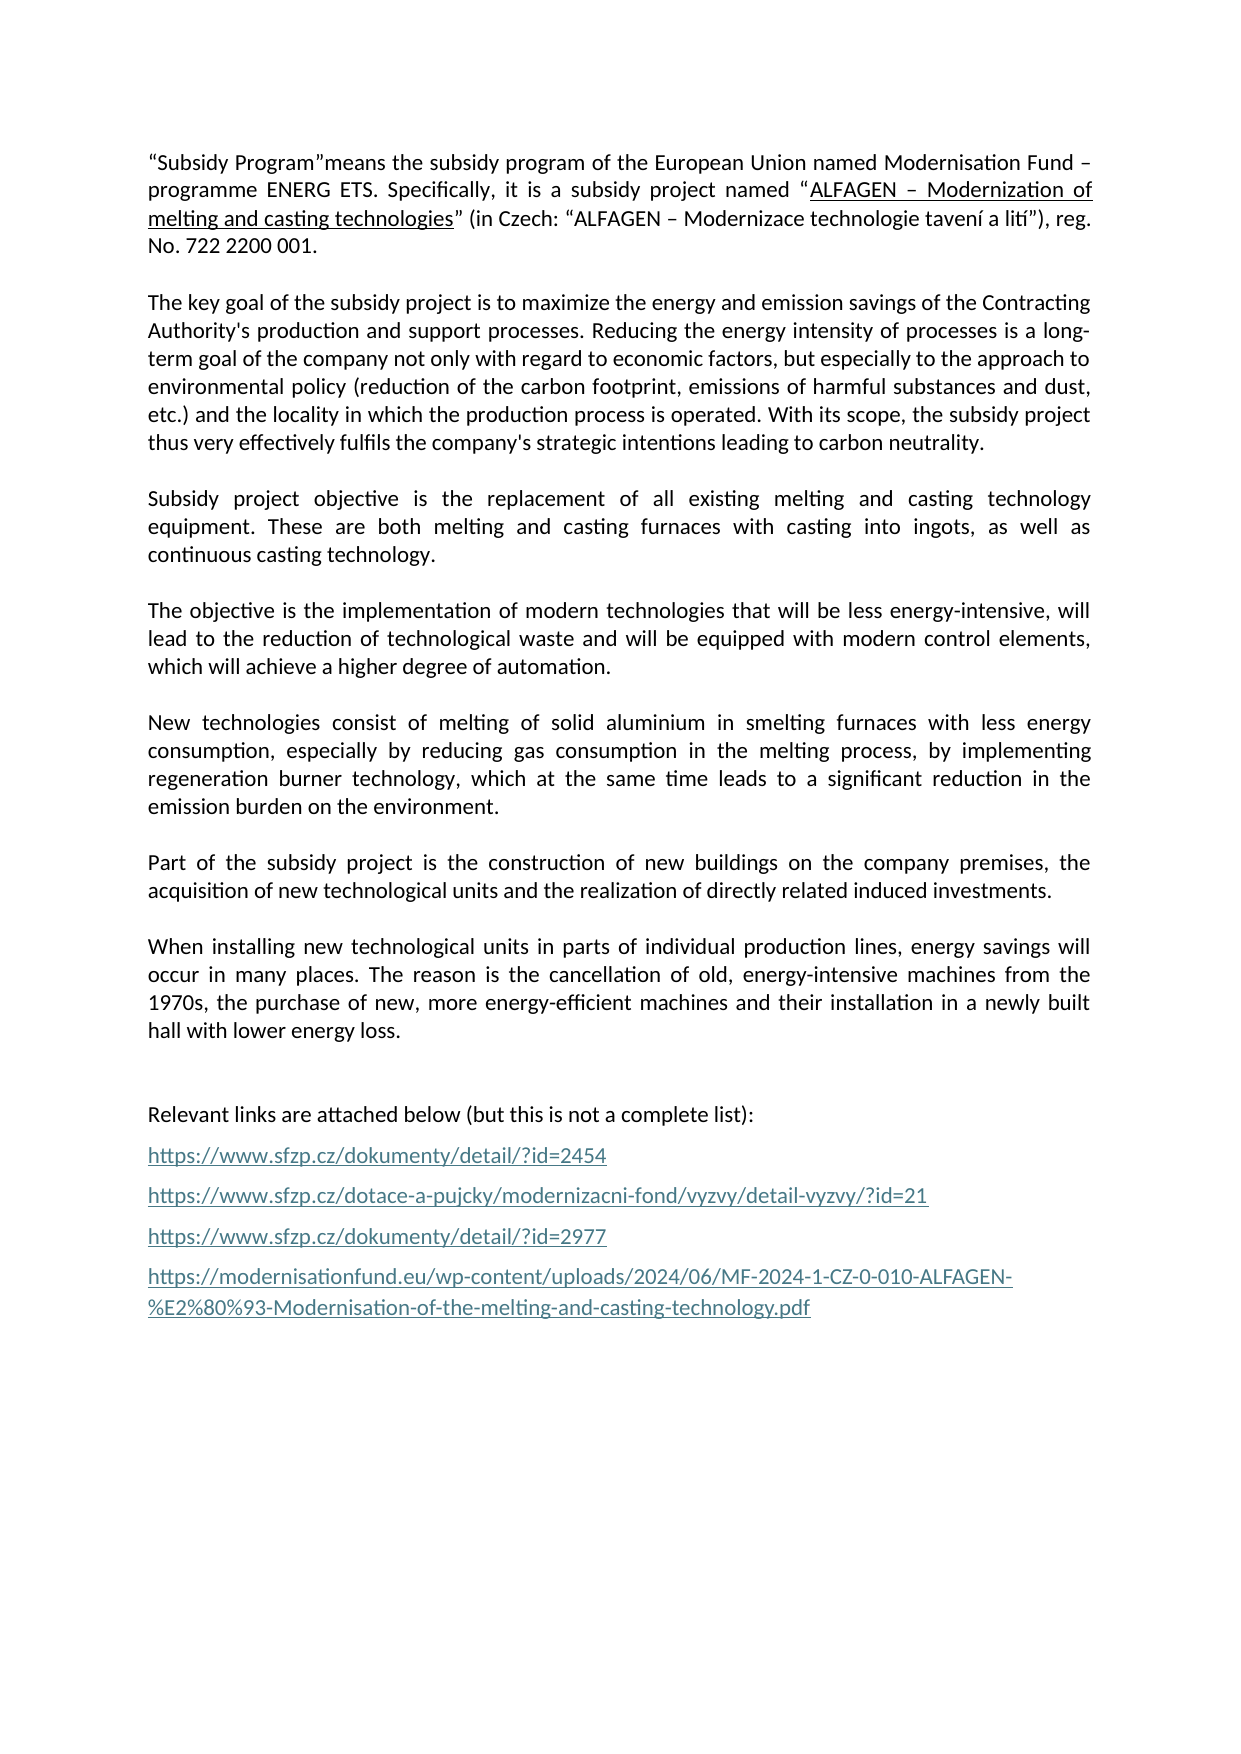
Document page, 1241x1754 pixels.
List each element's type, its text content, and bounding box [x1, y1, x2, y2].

text https://www.sfzp.cz/dotace-a-pujcky/modernizacni-fond/vyzvy/detail-vyzvy/?id=21 [148, 1181, 1093, 1209]
text Relevant links are attached below (but this is not a complete list): [148, 1100, 1093, 1128]
text https://modernisationfund.eu/wp-content/uploads/2024/06/MF-2024-1-CZ-0-010-ALFAGEN-%E2%80%93-Modernisation-of-the-melting-and-casting-technology.pdf [148, 1262, 1093, 1321]
text “Subsidy Program”means the subsidy program of the European Union named Modernisation Fund – programme ENERG ETS. Specifically, it is a subsidy project named “ALFAGEN – Modernization of melting and casting technologies” (in Czech: “ALFAGEN – Modernizace technologie tavení a lití”), reg. No. 722 2200 001. [148, 148, 1093, 260]
text The objective is the implementation of modern technologies that will be less energy-intensive, will lead to the reduction of technological waste and will be equipped with modern control elements, which will achieve a higher degree of automation. [148, 596, 1093, 680]
text The key goal of the subsidy project is to maximize the energy and emission savings of the Contracting Authority's production and support processes. Reducing the energy intensity of processes is a long-term goal of the company not only with regard to economic factors, but especially to the approach to environmental policy (reduction of the carbon footprint, emissions of harmful substances and dust, etc.) and the locality in which the production process is operated. With its scope, the subsidy project thus very effectively fulfils the company's strategic intentions leading to carbon neutrality. [148, 288, 1093, 456]
text New technologies consist of melting of solid aluminium in smelting furnaces with less energy consumption, especially by reducing gas consumption in the melting process, by implementing regeneration burner technology, which at the same time leads to a significant reduction in the emission burden on the environment. [148, 708, 1093, 820]
text Subsidy project objective is the replacement of all existing melting and casting technology equipment. These are both melting and casting furnaces with casting into ingots, as well as continuous casting technology. [148, 484, 1093, 568]
text https://www.sfzp.cz/dokumenty/detail/?id=2977 [148, 1222, 1093, 1250]
text https://www.sfzp.cz/dokumenty/detail/?id=2454 [148, 1141, 1093, 1169]
text When installing new technological units in parts of individual production lines, energy savings will occur in many places. The reason is the cancellation of old, energy-intensive machines from the 1970s, the purchase of new, more energy-efficient machines and their installation in a newly built hall with lower energy loss. [148, 932, 1093, 1044]
text Part of the subsidy project is the construction of new buildings on the company premises, the acquisition of new technological units and the realization of directly related induced investments. [148, 848, 1093, 904]
